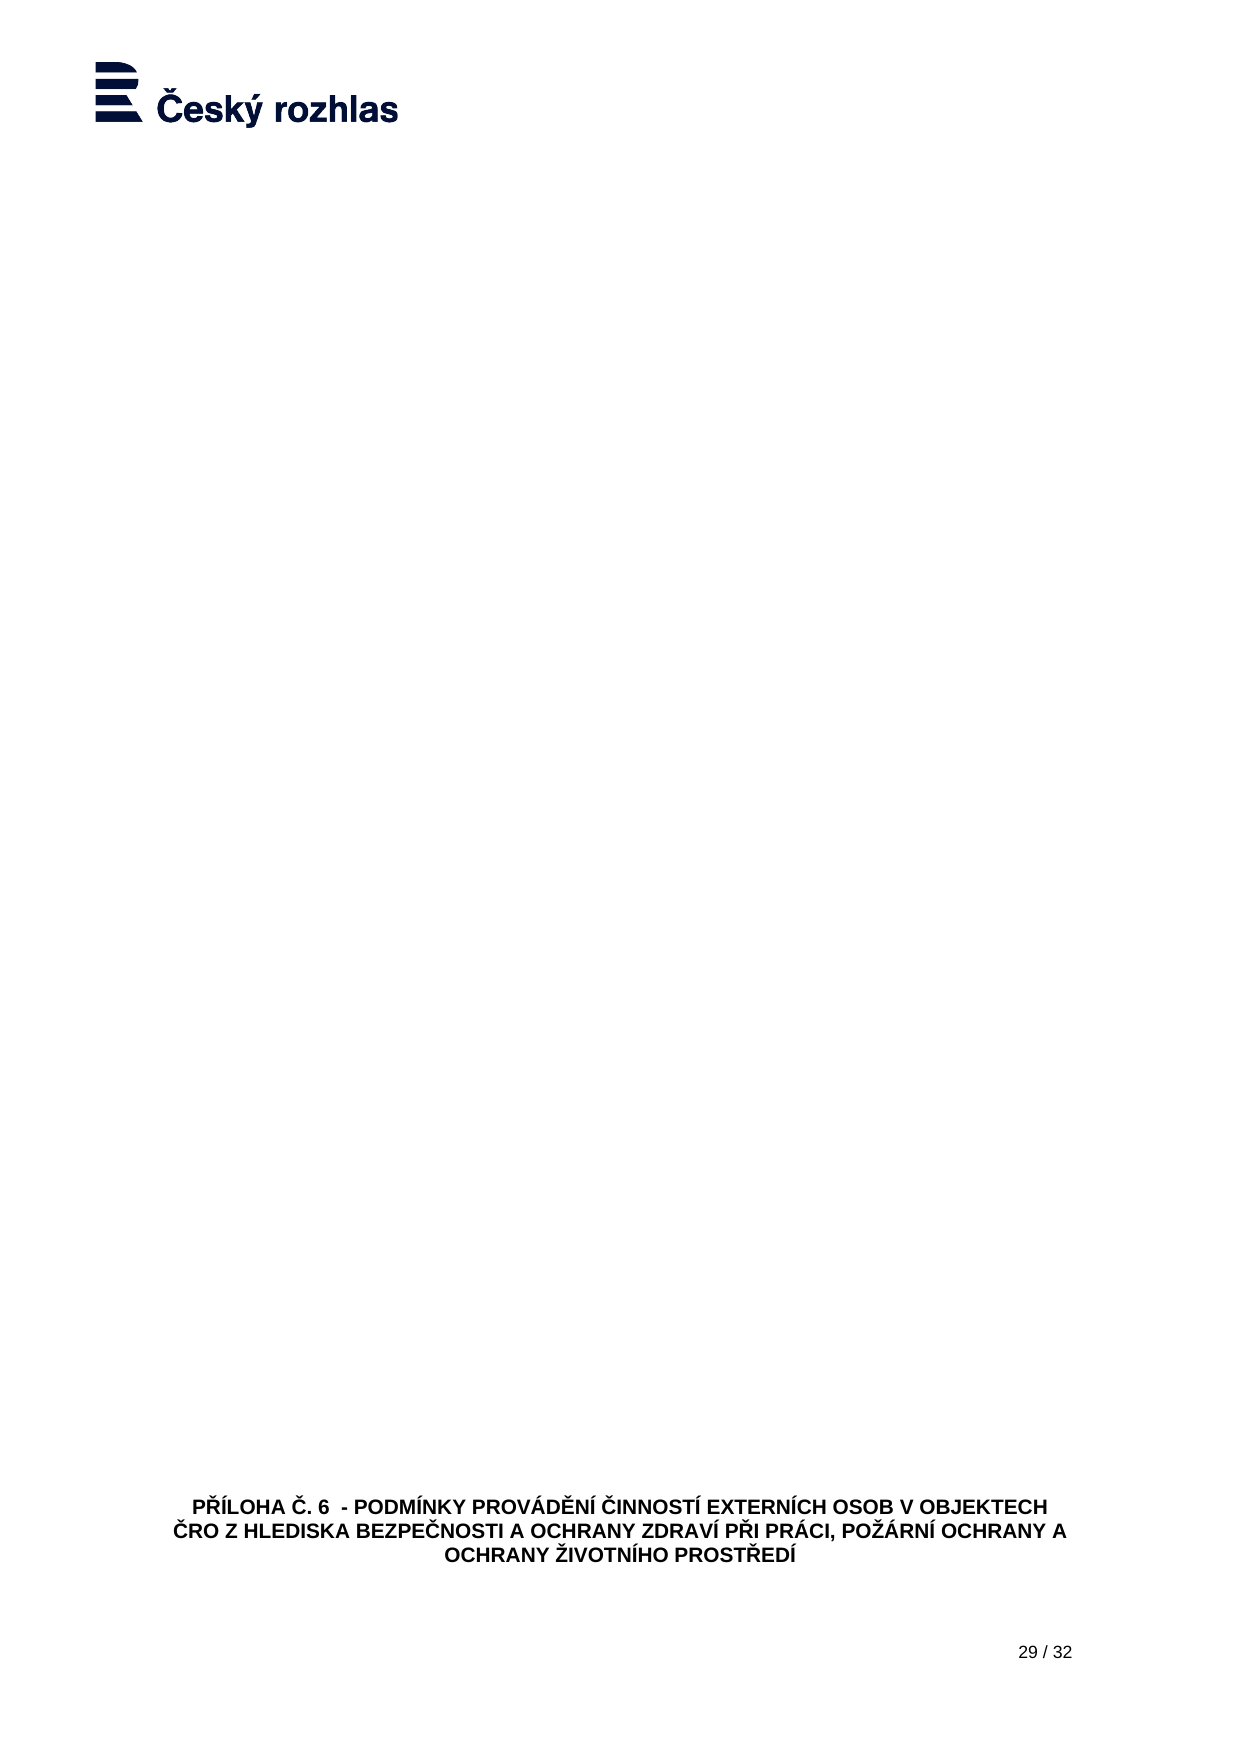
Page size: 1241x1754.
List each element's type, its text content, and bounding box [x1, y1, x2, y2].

text PŘÍLOHA Č. 6 - PODMÍNKY PROVÁDĚNÍ ČINNOSTÍ EXTERNÍCH OSOB V OBJEKTECH ČRO Z HLEDISKA BEZPEČNOSTI A OCHRANY ZDRAVÍ PŘI PRÁCI, POŽÁRNÍ OCHRANY A OCHRANY ŽIVOTNÍHO PROSTŘEDÍ [168, 1495, 1072, 1567]
picture [95, 62, 398, 128]
